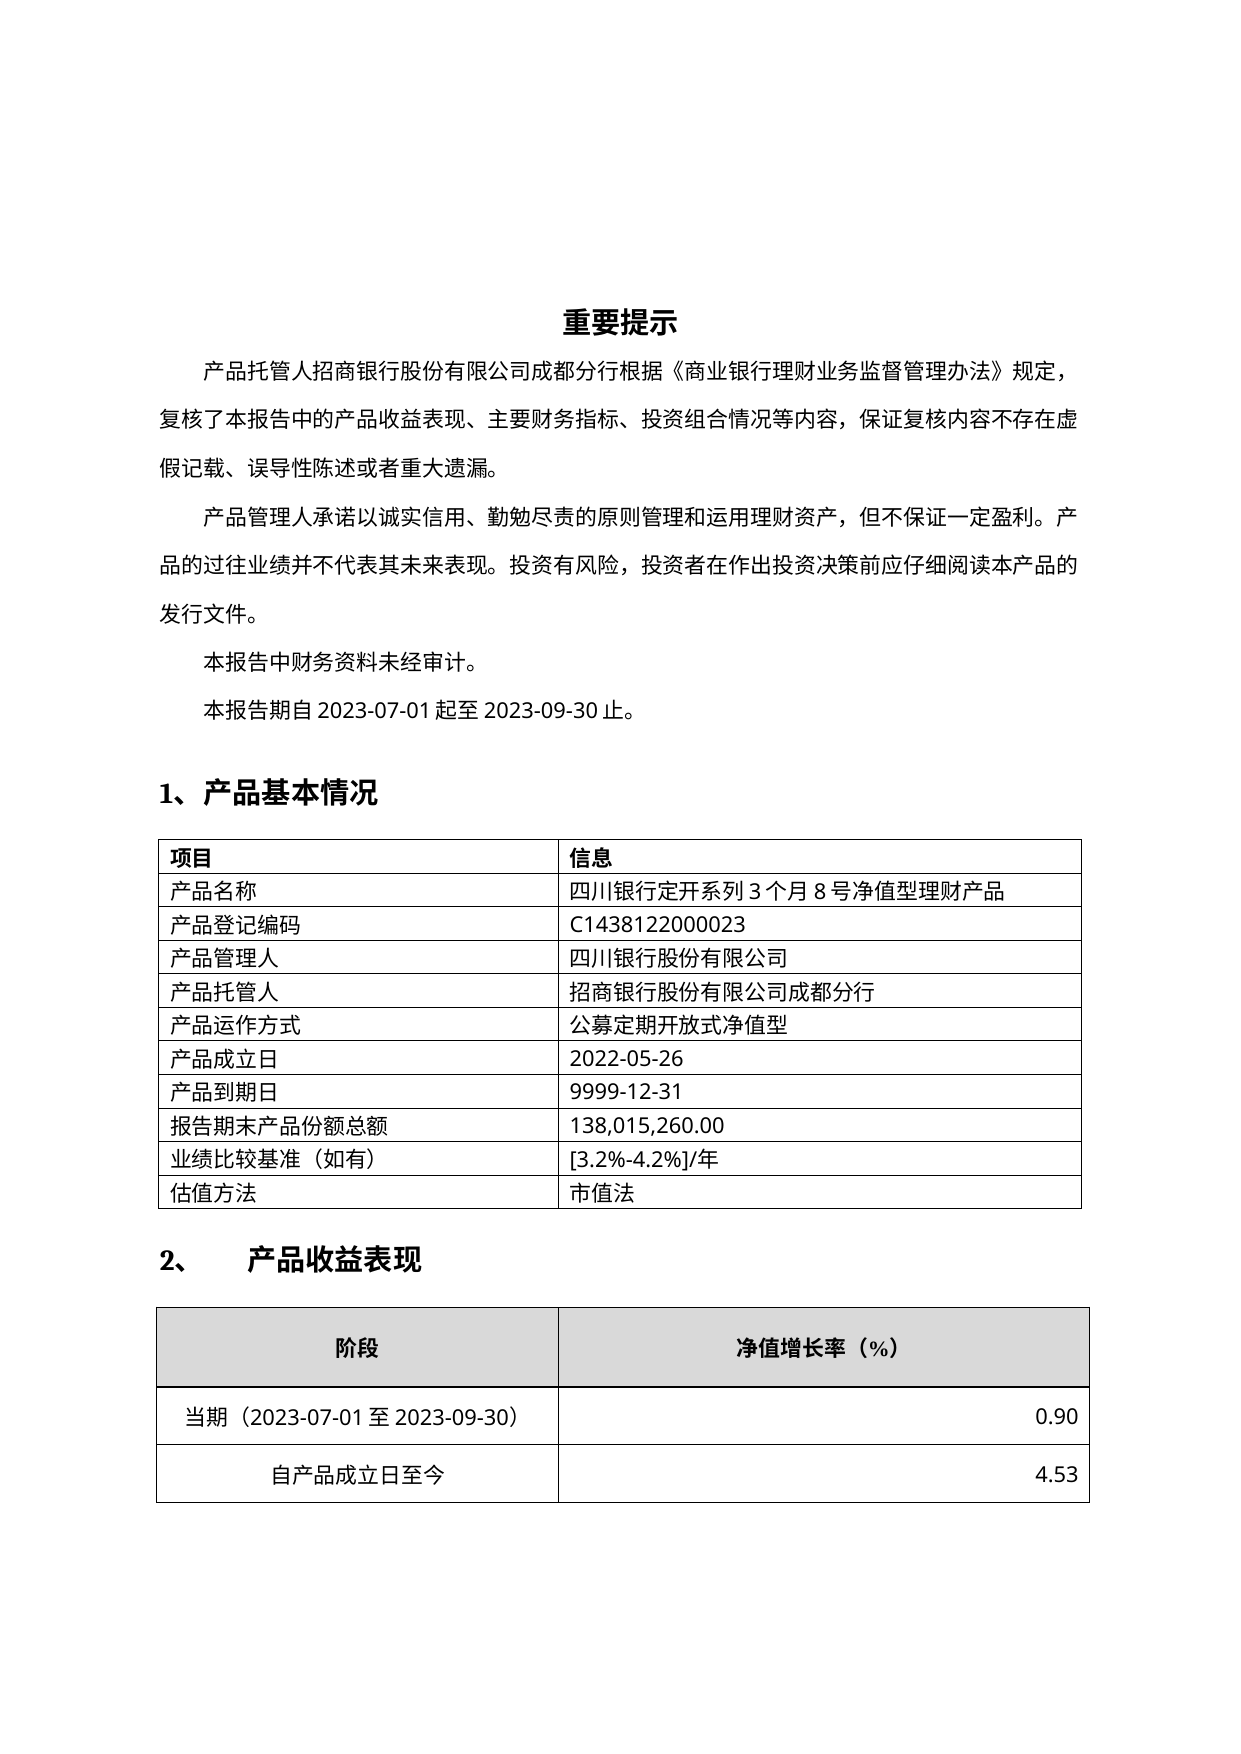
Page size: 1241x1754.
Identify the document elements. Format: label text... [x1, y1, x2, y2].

table_header 项目 [159, 840, 558, 873]
table_header 净值增长率（%） [559, 1308, 1089, 1386]
table_cell 产品名称 [159, 874, 558, 906]
table_cell 估值方法 [159, 1176, 558, 1208]
table_cell 四川银行定开系列3个月8号净值型理财产品 [559, 874, 1081, 906]
title 产品收益表现 [159, 1225, 1081, 1290]
table_cell 产品登记编码 [159, 907, 558, 940]
title 产品基本情况 [159, 758, 1081, 823]
table_cell 产品运作方式 [159, 1008, 558, 1040]
table_cell [3.2%-4.2%]/年 [559, 1142, 1081, 1174]
text 重要提示 [159, 288, 1081, 353]
table_header 信息 [559, 840, 1081, 873]
table_cell 产品管理人 [159, 941, 558, 973]
text 本报告中财务资料未经审计。 [159, 645, 1092, 677]
table_cell 业绩比较基准（如有） [159, 1142, 558, 1174]
table_cell 2022-05-26 [559, 1041, 1081, 1074]
table_cell 市值法 [559, 1176, 1081, 1208]
text 本报告期自2023-07-01起至2023-09-30止。 [159, 693, 1092, 726]
table_cell 公募定期开放式净值型 [559, 1008, 1081, 1040]
table_header 阶段 [157, 1308, 558, 1386]
table_cell 0.90 [559, 1388, 1089, 1444]
table_cell 产品托管人 [159, 974, 558, 1007]
table_cell 产品成立日 [159, 1041, 558, 1074]
table_cell 报告期末产品份额总额 [159, 1109, 558, 1141]
text 产品托管人招商银行股份有限公司成都分行根据《商业银行理财业务监督管理办法》规定，复核了本报告中的产品收益表现、主要财务指标、投资组合情况等内容，保证复核内容不存在虚假记载、误导性陈述或者重大遗漏。 [159, 353, 1092, 483]
table_cell 当期（2023-07-01至2023-09-30） [157, 1388, 558, 1444]
table_cell 138,015,260.00 [559, 1109, 1081, 1141]
table_cell C1438122000023 [559, 907, 1081, 940]
table_cell 4.53 [559, 1445, 1089, 1502]
text 产品管理人承诺以诚实信用、勤勉尽责的原则管理和运用理财资产，但不保证一定盈利。产品的过往业绩并不代表其未来表现。投资有风险，投资者在作出投资决策前应仔细阅读本产品的发行文件。 [159, 499, 1092, 629]
table_cell 产品到期日 [159, 1075, 558, 1107]
table_cell 四川银行股份有限公司 [559, 941, 1081, 973]
table_cell 9999-12-31 [559, 1075, 1081, 1107]
table_cell 自产品成立日至今 [157, 1445, 558, 1502]
table_cell 招商银行股份有限公司成都分行 [559, 974, 1081, 1007]
